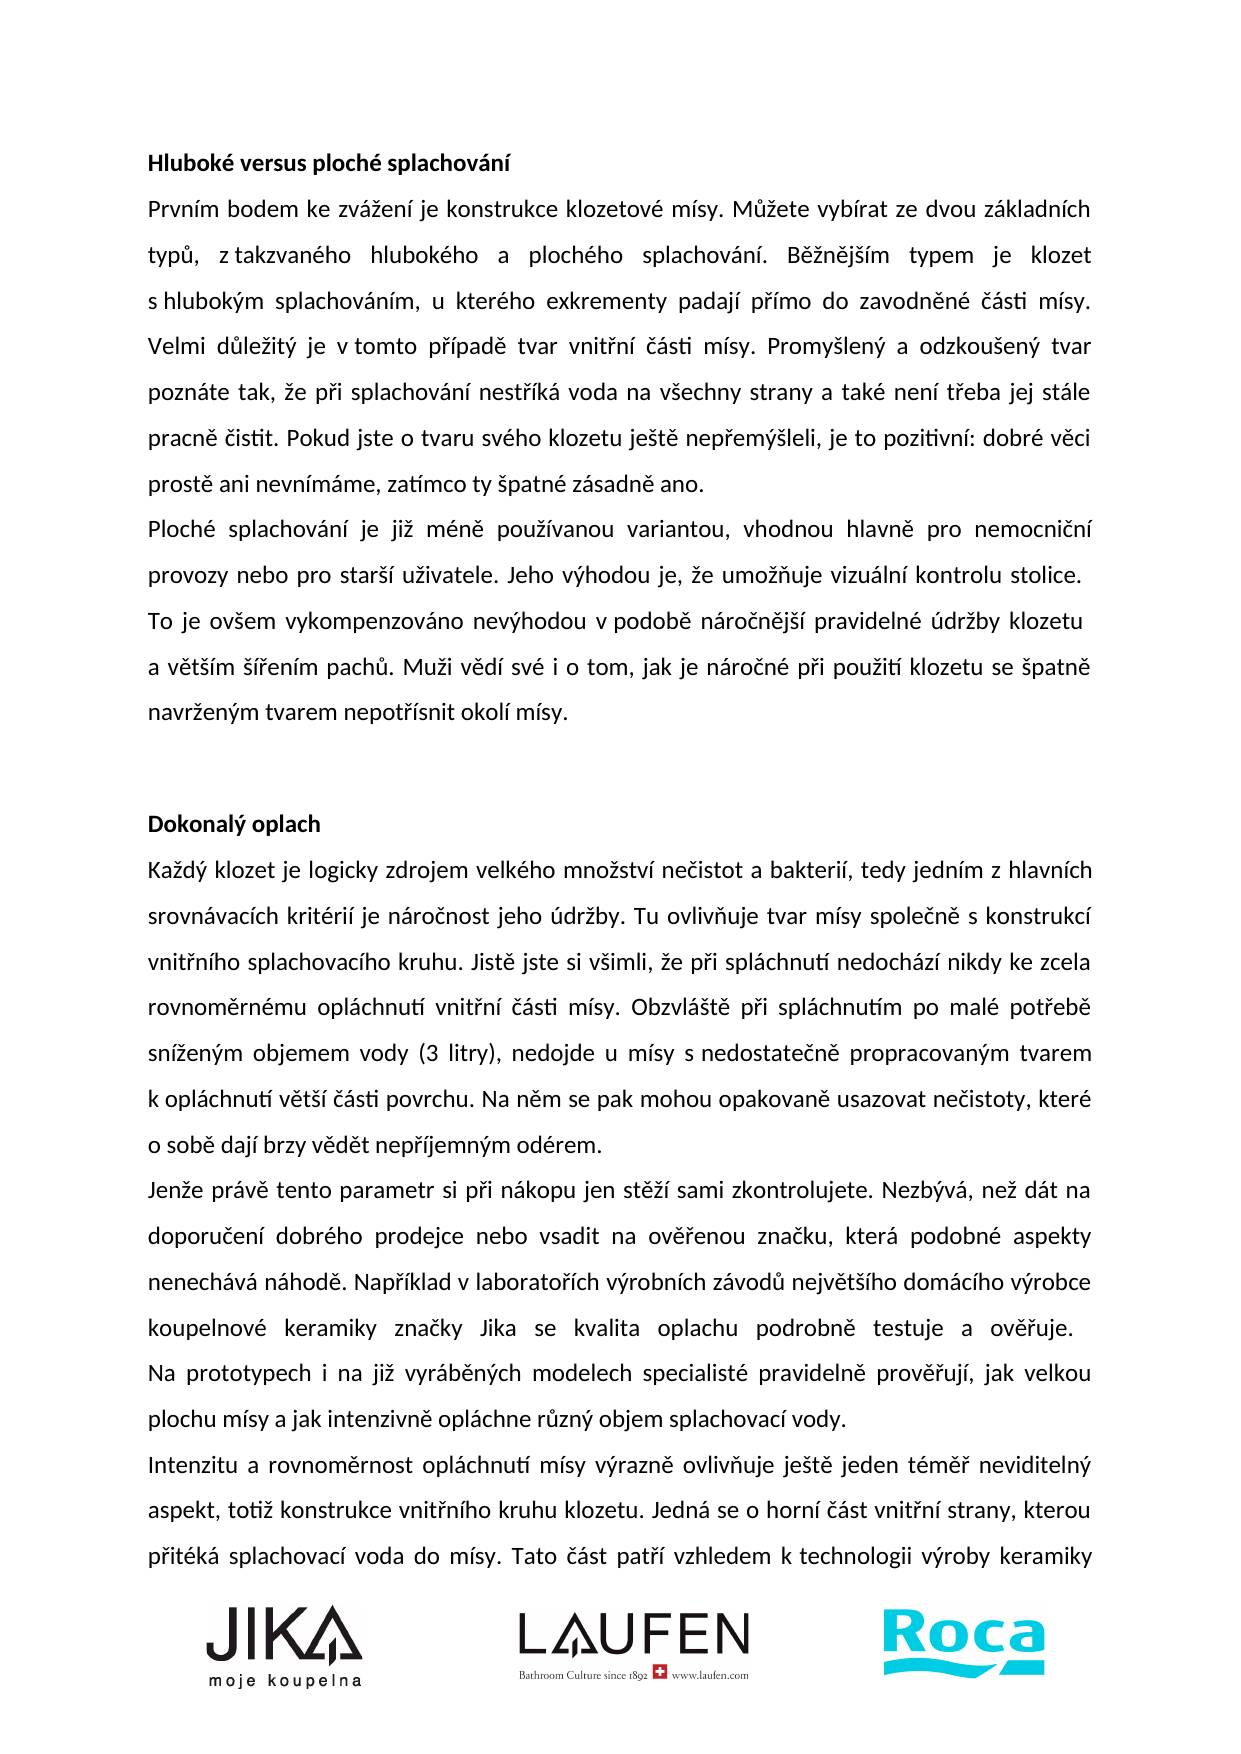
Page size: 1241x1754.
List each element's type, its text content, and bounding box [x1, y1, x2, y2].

subtitle Dokonalý oplach [148, 809, 1093, 839]
picture [519, 1612, 749, 1681]
picture [879, 1605, 1049, 1681]
text Každý klozet je logicky zdrojem velkého množství nečistot a bakterií, tedy jedním z hlavních srovnávacích kritérií je náročnost jeho údržby. Tu ovlivňuje tvar mísy společně s konstrukcí vnitřního splachovacího kruhu. Jistě jste si všimli, že při spláchnutí nedochází nikdy ke zcela rovnoměrnému opláchnutí vnitřní části mísy. Obzvláště při spláchnutím po malé potřebě sníženým objemem vody (), nedojde u mísy s nedostatečně propracovaným tvarem k opláchnutí větší části povrchu. Na něm se pak mohou opakovaně usazovat nečistoty, které o sobě dají brzy vědět nepříjemným odérem. [148, 854, 1093, 1159]
text Ploché splachování je již méně používanou variantou, vhodnou hlavně pro nemocniční provozy nebo pro starší uživatele. Jeho výhodou je, že umožňuje vizuální kontrolu stolice. To je ovšem vykompenzováno nevýhodou v podobě náročnější pravidelné údržby klozetu a větším šířením pachů. Muži vědí své i o tom, jak je náročné při použití klozetu se špatně navrženým tvarem nepotřísnit okolí mísy. [148, 513, 1093, 727]
text Jenže právě tento parametr si při nákopu jen stěží sami zkontrolujete. Nezbývá, než dát na doporučení dobrého prodejce nebo vsadit na ověřenou značku, která podobné aspekty nenechává náhodě. Například v laboratořích výrobních závodů největšího domácího výrobce koupelnové keramiky značky Jika se kvalita oplachu podrobně testuje a ověřuje. Na prototypech i na již vyráběných modelech specialisté pravidelně prověřují, jak velkou plochu mísy a jak intenzivně opláchne různý objem splachovací vody. [148, 1174, 1093, 1434]
subtitle Hluboké versus ploché splachování [148, 148, 1093, 178]
picture [206, 1605, 363, 1689]
text Prvním bodem ke zvážení je konstrukce klozetové mísy. Můžete vybírat ze dvou základních typů, z takzvaného hlubokého a plochého splachování. Běžnějším typem je klozet s hlubokým splachováním, u kterého exkrementy padají přímo do zavodněné části mísy. Velmi důležitý je v tomto případě tvar vnitřní části mísy. Promyšlený a odzkoušený tvar poznáte tak, že při splachování nestříká voda na všechny strany a také není třeba jej stále pracně čistit. Pokud jste o tvaru svého klozetu ještě nepřemýšleli, je to pozitivní: dobré věci prostě ani nevnímáme, zatímco ty špatné zásadně ano. [148, 193, 1093, 498]
